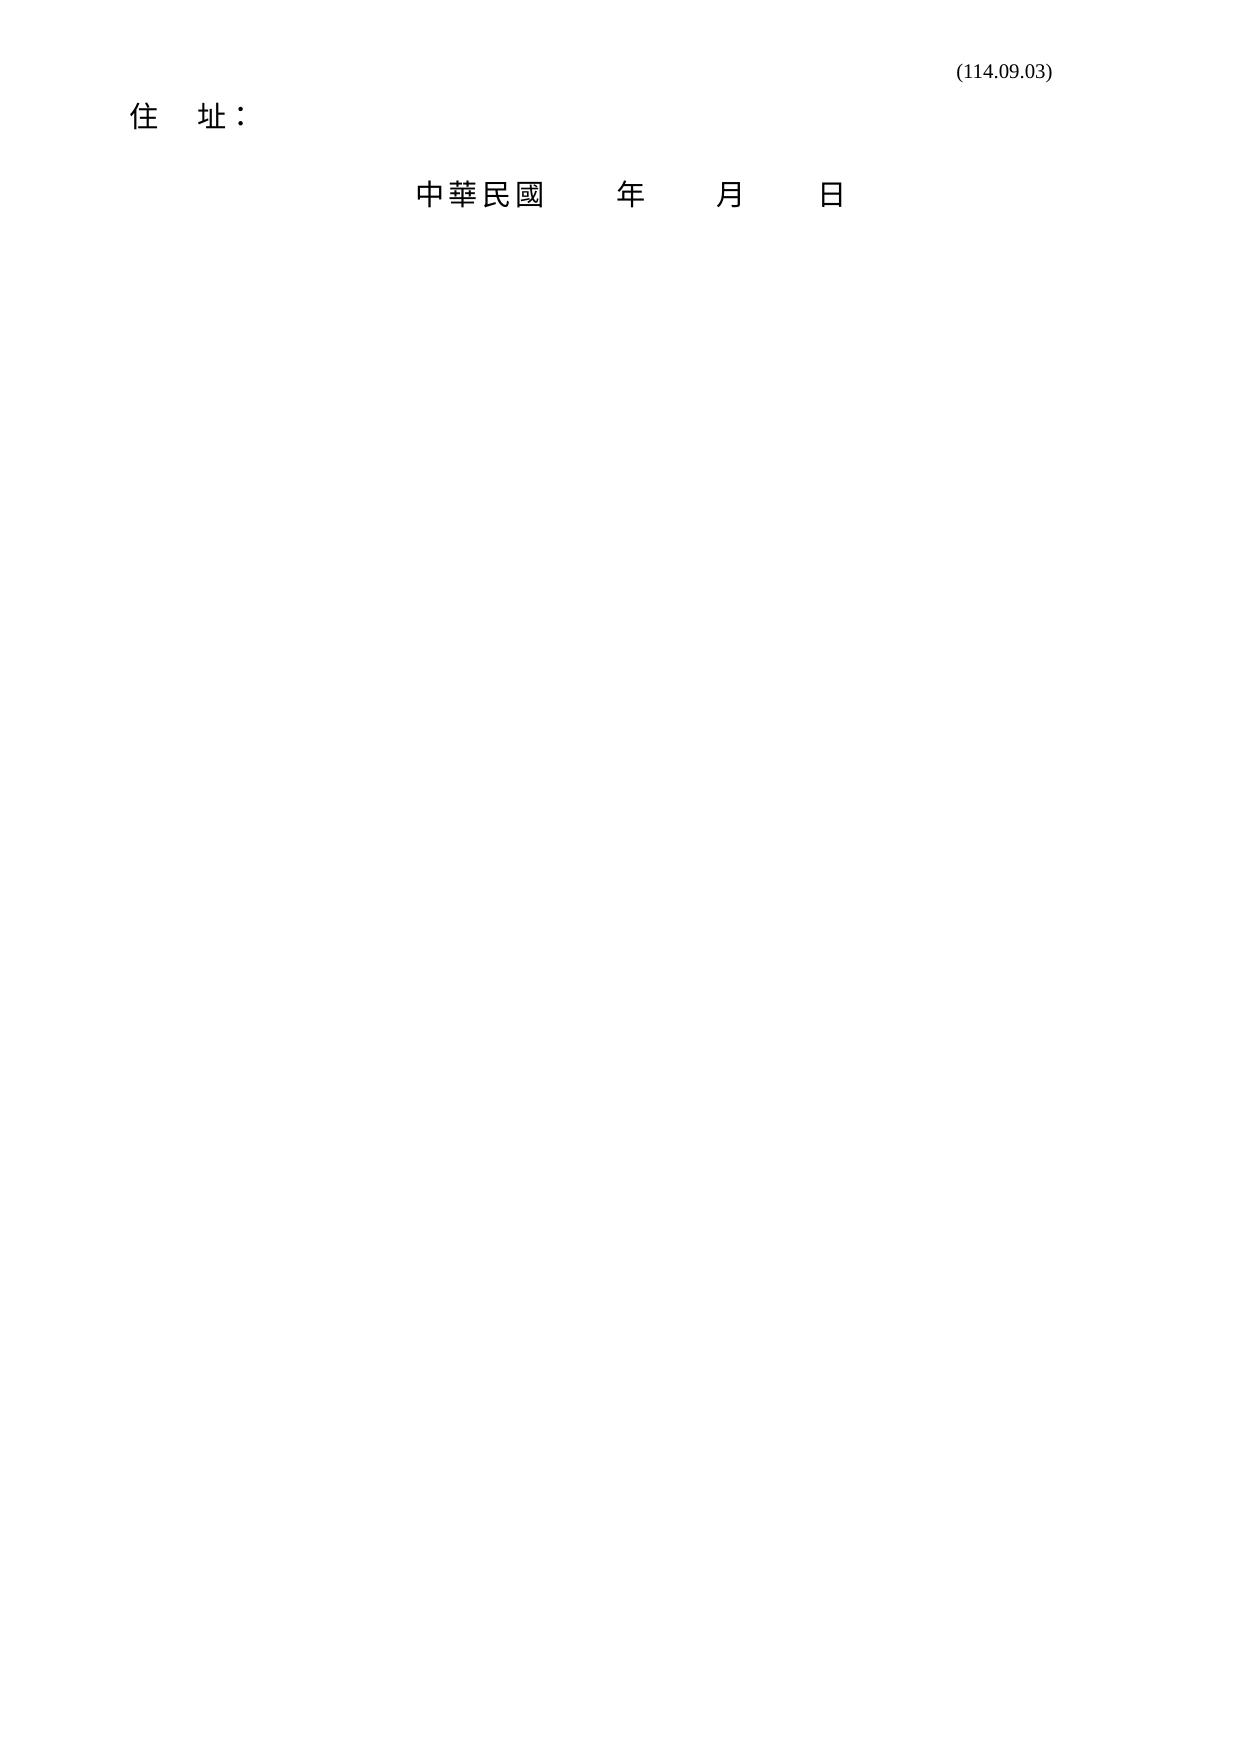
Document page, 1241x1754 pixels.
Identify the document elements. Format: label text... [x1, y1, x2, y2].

text 中華民國 年 月 日 [129, 173, 1133, 213]
text 住 址： [129, 96, 1133, 136]
